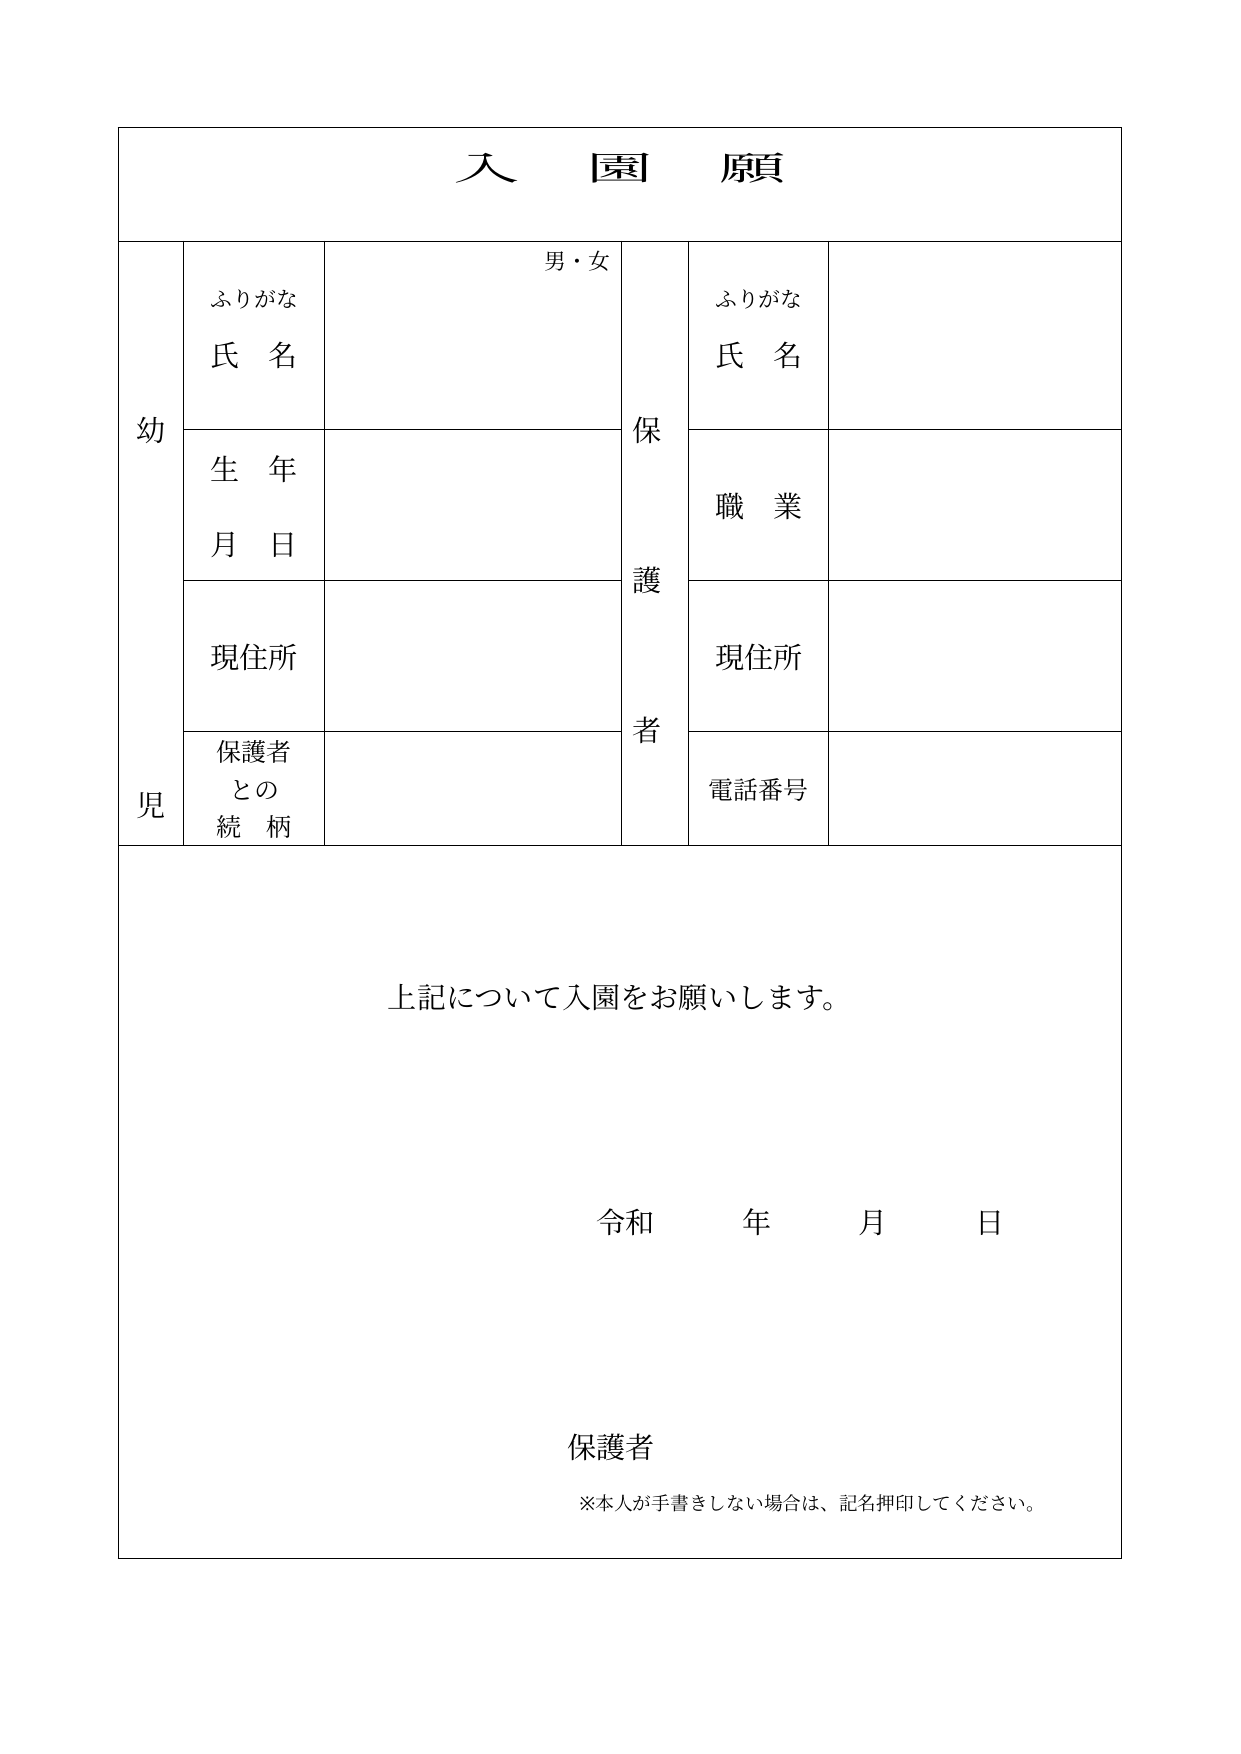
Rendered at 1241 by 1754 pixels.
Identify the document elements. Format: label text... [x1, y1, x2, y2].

table_cell [829, 242, 1121, 429]
table_cell [325, 581, 621, 731]
table_cell 現住所 [184, 581, 324, 731]
table_cell 現住所 [689, 581, 828, 731]
table_cell [325, 732, 621, 845]
table_cell [325, 430, 621, 580]
table_cell 保護者 との 続 柄 [184, 732, 324, 845]
table_cell [829, 430, 1121, 580]
table_cell 生 年 月 日 [184, 430, 324, 580]
table_header 入 園 願 [119, 128, 1121, 241]
table_cell [829, 581, 1121, 731]
table_cell 電話番号 [689, 732, 828, 845]
table_cell [829, 732, 1121, 845]
table_cell 職 業 [689, 430, 828, 580]
table_cell 保 護 者 [622, 242, 688, 845]
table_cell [119, 846, 1121, 1558]
table_cell ふりがな 氏 名 [184, 242, 324, 429]
table_cell 男・女 [325, 242, 621, 429]
table_cell 幼 児 [119, 242, 183, 845]
table_cell ふりがな 氏 名 [689, 242, 828, 429]
